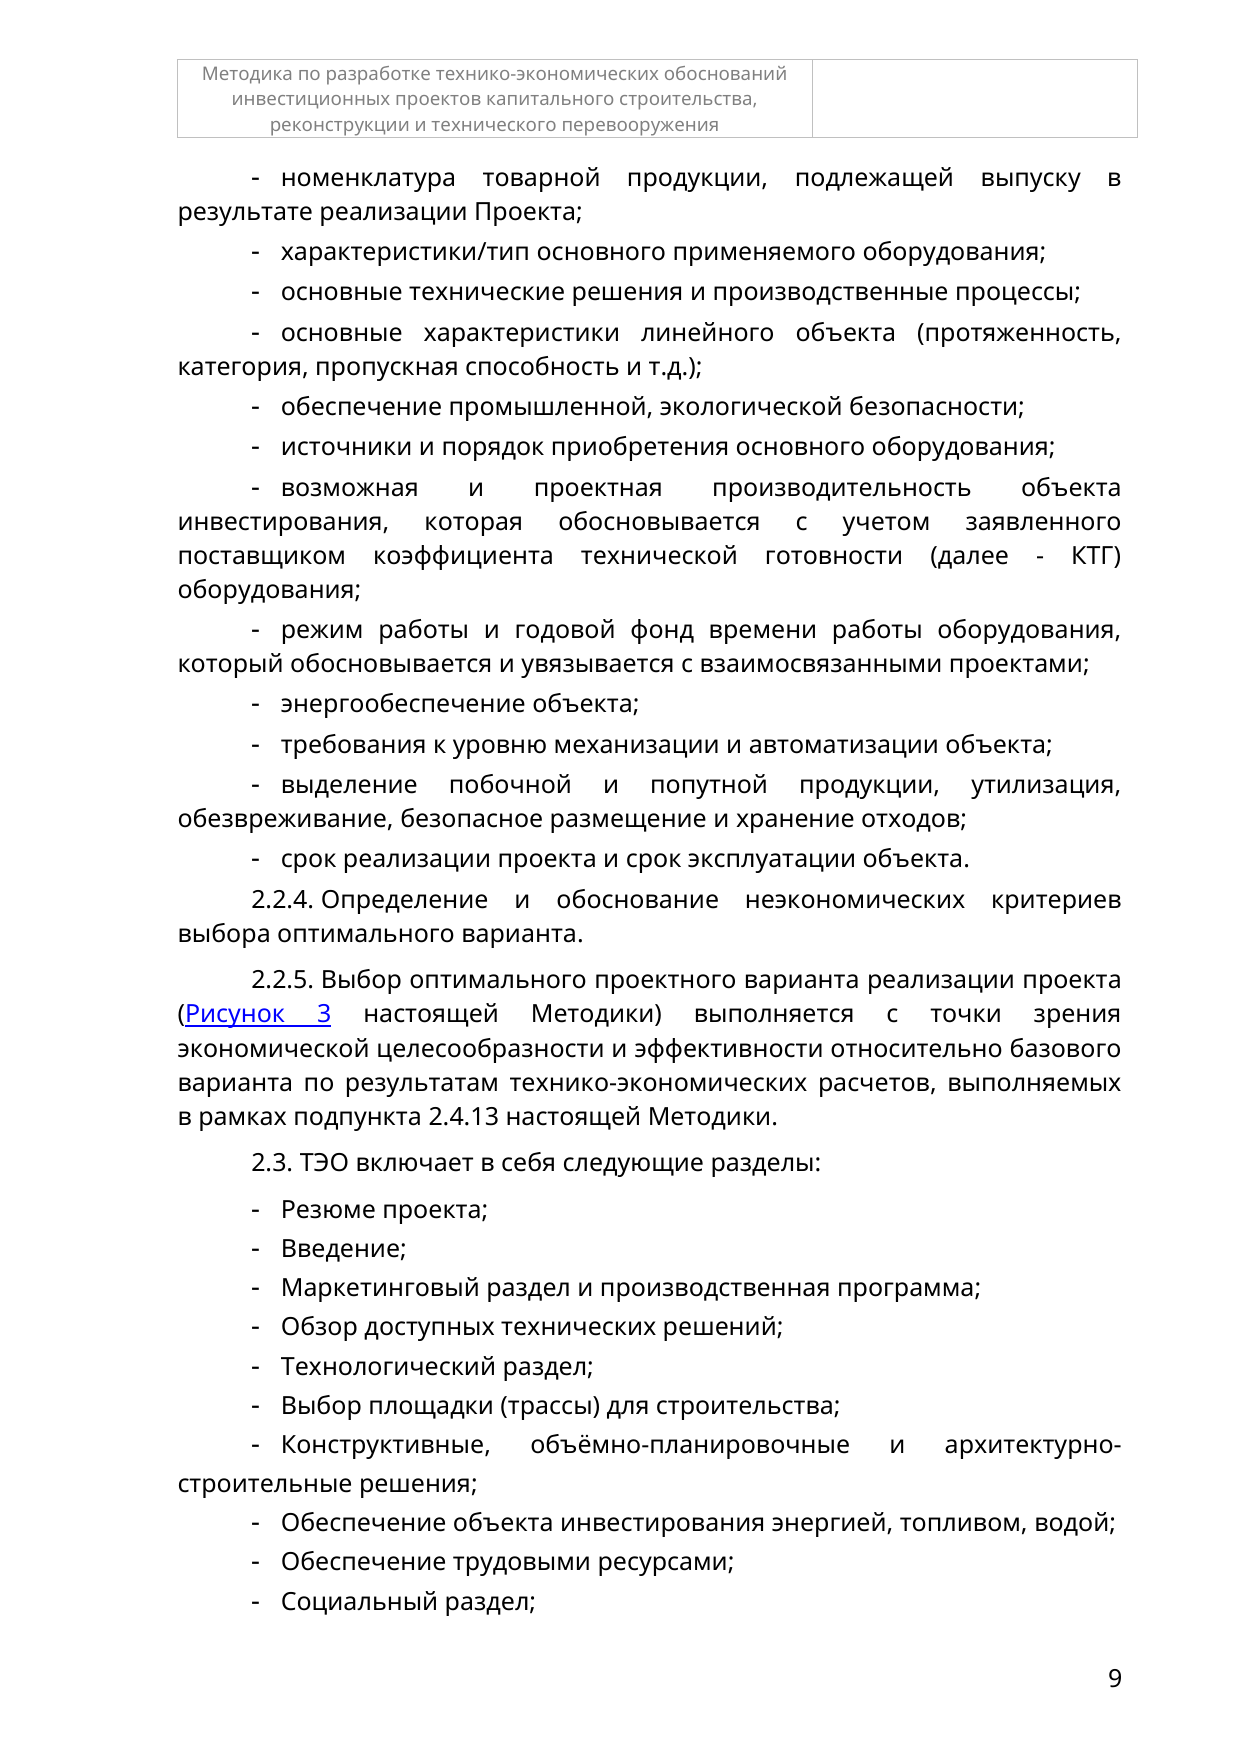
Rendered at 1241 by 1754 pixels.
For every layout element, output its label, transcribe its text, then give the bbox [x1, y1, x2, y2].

list выделение побочной и попутной продукции, утилизация, обезвреживание, безопасное размещение и хранение отходов; [177, 767, 1122, 835]
list обеспечение промышленной, экологической безопасности; [177, 389, 1122, 423]
list Социальный раздел; [177, 1583, 1122, 1617]
list Введение; [177, 1231, 1122, 1265]
list основные характеристики линейного объекта (протяженность, категория, пропускная способность и т.д.); [177, 314, 1122, 382]
list Обеспечение объекта инвестирования энергией, топливом, водой; [177, 1505, 1122, 1539]
list Резюме проекта; [177, 1191, 1122, 1226]
list Маркетинговый раздел и производственная программа; [177, 1270, 1122, 1304]
list источники и порядок приобретения основного оборудования; [177, 429, 1122, 463]
list ТЭО включает в себя следующие разделы: [177, 1145, 1122, 1179]
list Конструктивные, объёмно-планировочные и архитектурно-строительные решения; [177, 1426, 1122, 1500]
list возможная и проектная производительность объекта инвестирования, которая обосновывается с учетом заявленного поставщиком коэффициента технической готовности (далее - КТГ) оборудования; [177, 469, 1122, 606]
list характеристики/тип основного применяемого оборудования; [177, 234, 1122, 268]
list энергообеспечение объекта; [177, 686, 1122, 720]
list требования к уровню механизации и автоматизации объекта; [177, 726, 1122, 761]
list режим работы и годовой фонд времени работы оборудования, который обосновывается и увязывается с взаимосвязанными проектами; [177, 612, 1122, 680]
list Определение и обоснование неэкономических критериев выбора оптимального варианта. [177, 881, 1122, 949]
list Выбор оптимального проектного варианта реализации проекта (Рисунок 3 настоящей Методики) выполняется с точки зрения экономической целесообразности и эффективности относительно базового варианта по результатам технико-экономических расчетов, выполняемых в рамках подпункта 2.4.13 настоящей Методики. [177, 962, 1122, 1132]
list Выбор площадки (трассы) для строительства; [177, 1387, 1122, 1421]
list Технологический раздел; [177, 1348, 1122, 1382]
list основные технические решения и производственные процессы; [177, 274, 1122, 308]
list Обзор доступных технических решений; [177, 1309, 1122, 1343]
list срок реализации проекта и срок эксплуатации объекта. [177, 841, 1122, 875]
list номенклатура товарной продукции, подлежащей выпуску в результате реализации Проекта; [177, 159, 1122, 227]
list Обеспечение трудовыми ресурсами; [177, 1544, 1122, 1578]
